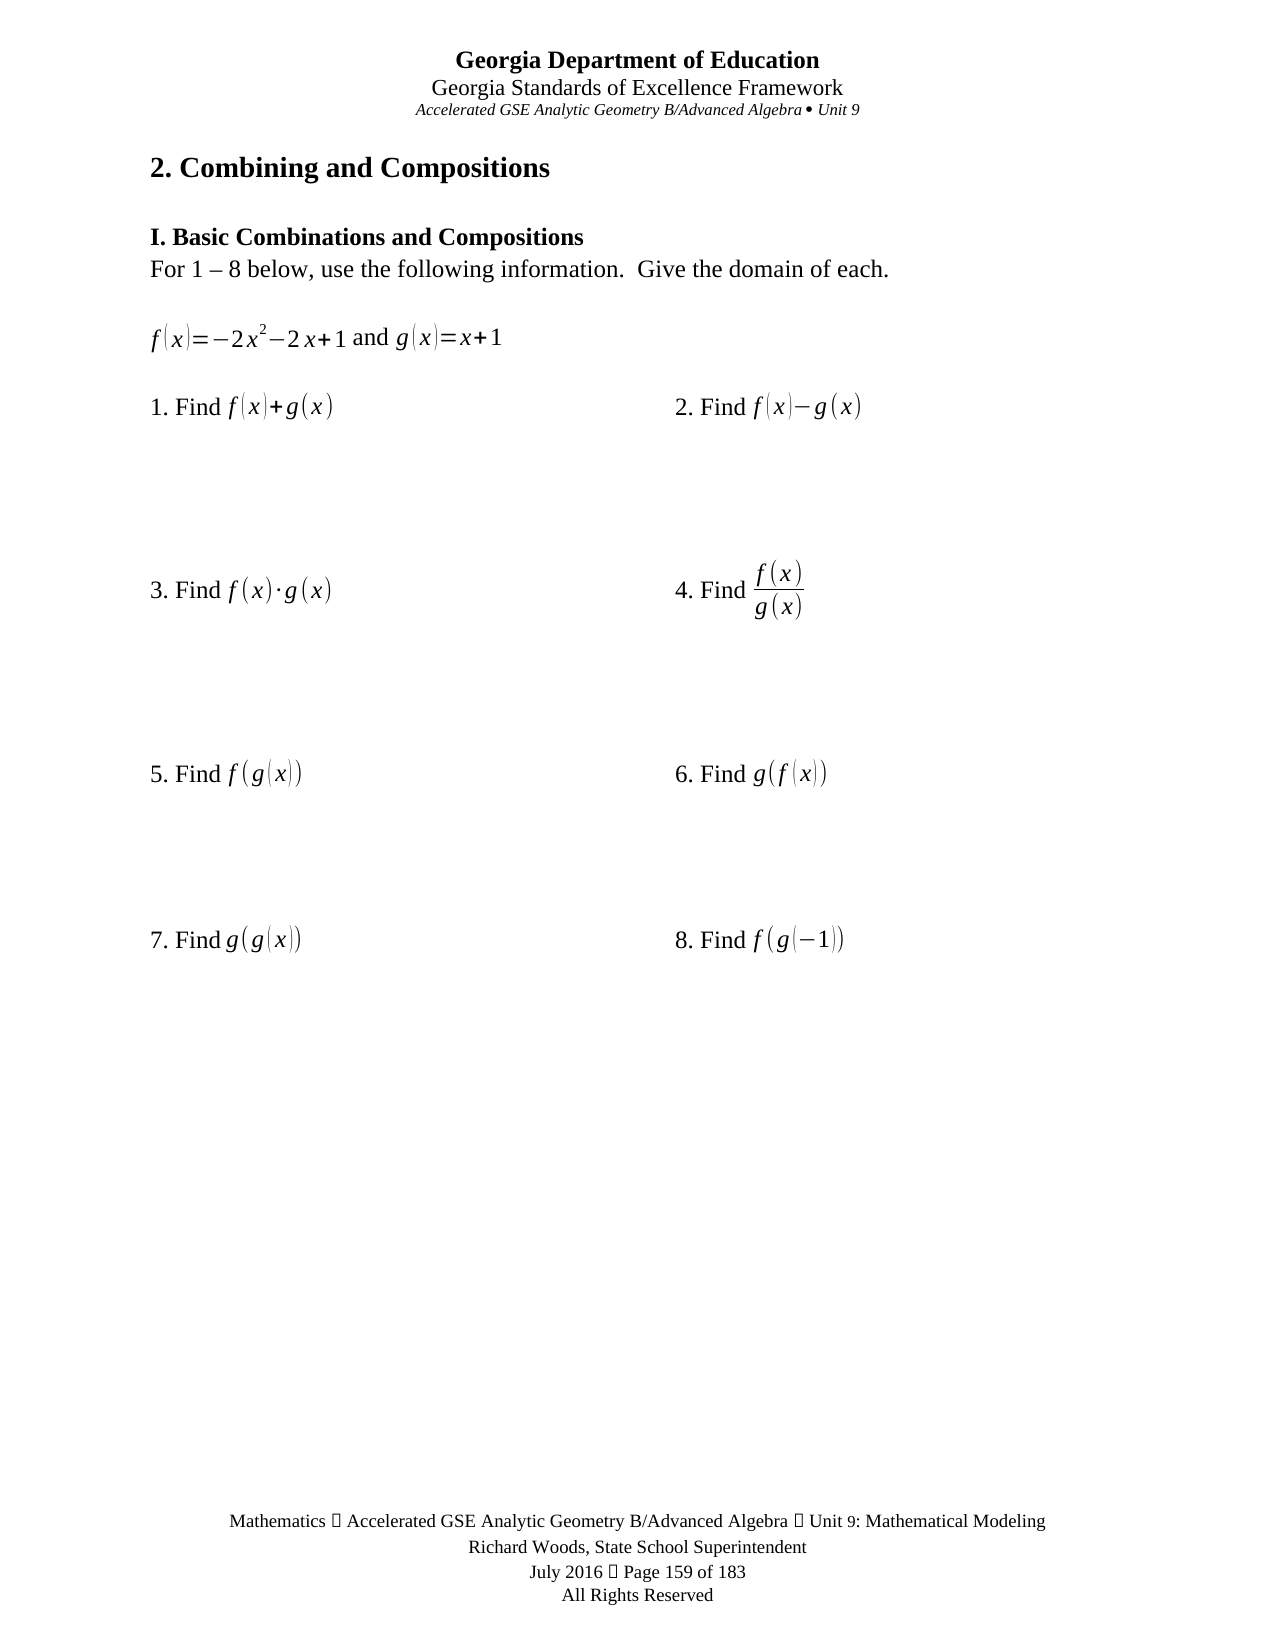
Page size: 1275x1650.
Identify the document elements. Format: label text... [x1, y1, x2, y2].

text For 1 – 8 below, use the following information. Give the domain of each. [150, 254, 1125, 283]
text and [150, 321, 1125, 353]
text 1. Find 2. Find [150, 391, 1125, 422]
text I. Basic Combinations and Compositions [150, 222, 1125, 250]
text 7. Find 8. Find [150, 924, 1125, 955]
text 2. Combining and Compositions [150, 150, 1125, 183]
text 3. Find 4. Find [150, 558, 1125, 622]
text 5. Find 6. Find [150, 758, 1125, 789]
